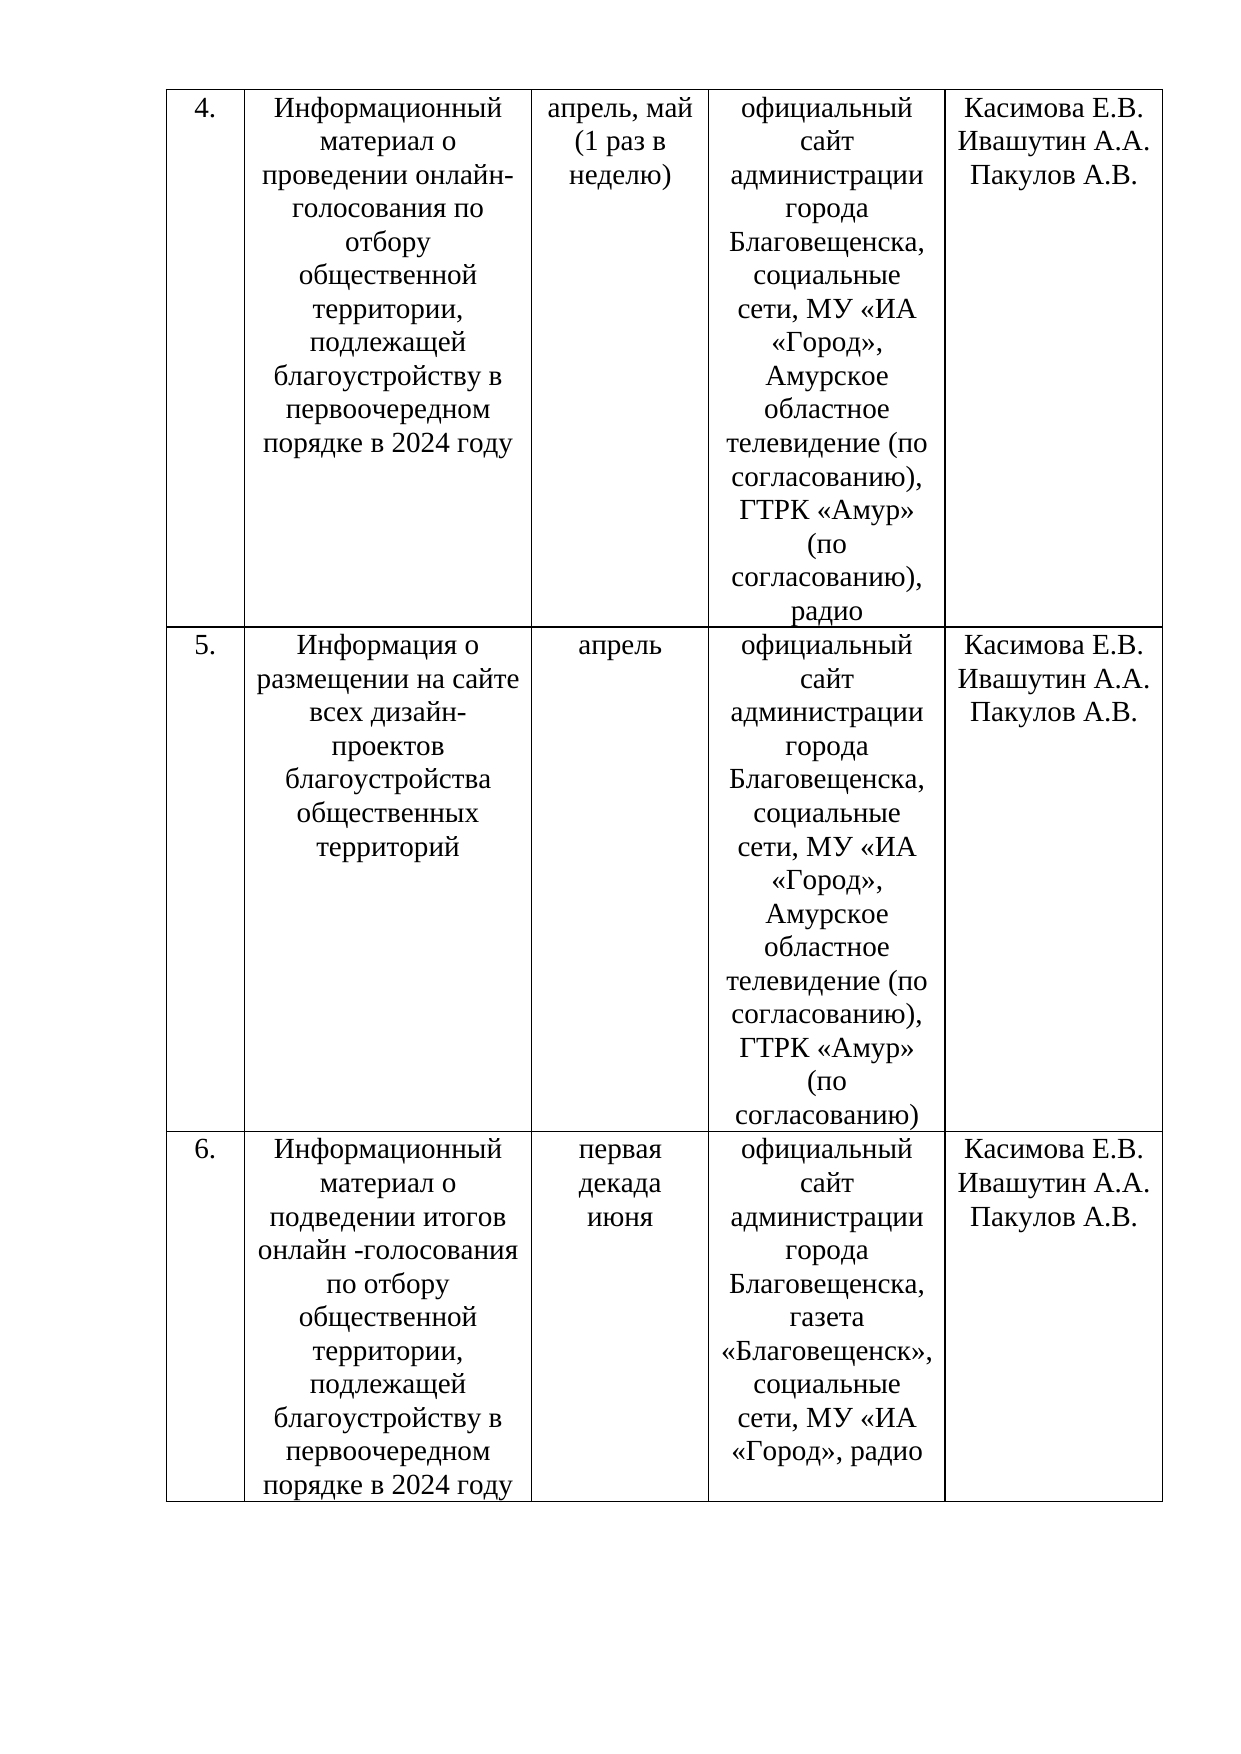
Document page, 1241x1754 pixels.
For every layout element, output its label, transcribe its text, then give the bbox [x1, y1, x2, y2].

table_cell Информационный материал о проведении онлайн- голосования по отбору общественной территории, подлежащей благоустройству в первоочередном порядке в 2024 году [245, 90, 531, 626]
table_cell официальный сайт администрации города Благовещенска, социальные сети, МУ «ИА «Город», Амурское областное телевидение (по согласованию), ГТРК «Амур» (по согласованию), радио [709, 90, 944, 626]
table_cell 5. [167, 628, 244, 1131]
table_cell Касимова Е.В. Ивашутин А.А. Пакулов А.В. [946, 1132, 1162, 1501]
table_cell 6. [167, 1132, 244, 1501]
table_cell апрель, май (1 раз в неделю) [532, 90, 708, 626]
table_cell Касимова Е.В. Ивашутин А.А. Пакулов А.В. [946, 90, 1162, 626]
table_cell официальный сайт администрации города Благовещенска, газета «Благовещенск», социальные сети, МУ «ИА «Город», радио [709, 1132, 944, 1501]
table_cell первая декада июня [532, 1132, 708, 1501]
table_cell Информационный материал о подведении итогов онлайн -голосования по отбору общественной территории, подлежащей благоустройству в первоочередном порядке в 2024 году [245, 1132, 531, 1501]
table_cell 4. [167, 90, 244, 626]
table_cell Информация о размещении на сайте всех дизайн-проектов благоустройства общественных территорий [245, 628, 531, 1131]
table_cell Касимова Е.В. Ивашутин А.А. Пакулов А.В. [946, 628, 1162, 1131]
table_cell официальный сайт администрации города Благовещенска, социальные сети, МУ «ИА «Город», Амурское областное телевидение (по согласованию), ГТРК «Амур» (по согласованию) [709, 628, 944, 1131]
table_cell апрель [532, 628, 708, 1131]
